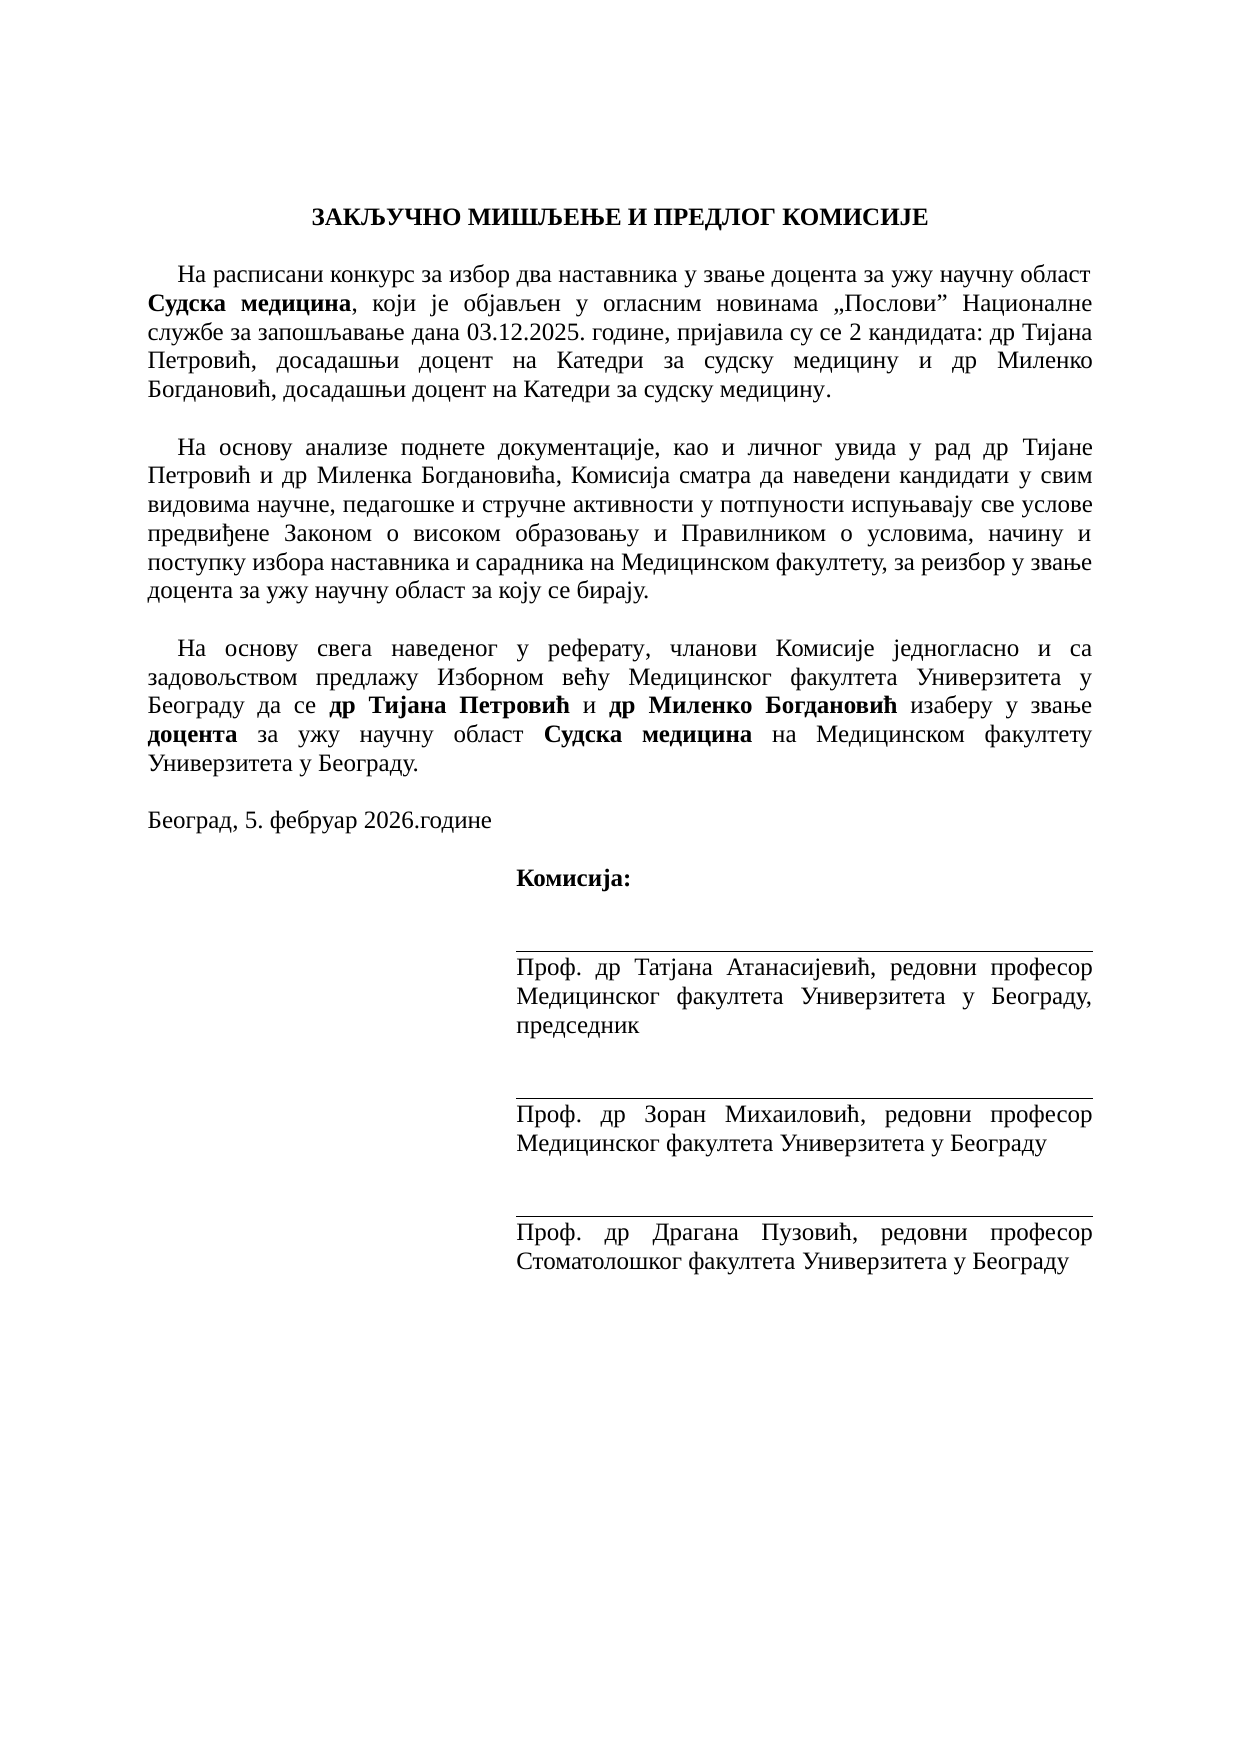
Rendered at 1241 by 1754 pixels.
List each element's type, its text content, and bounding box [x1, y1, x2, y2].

text Проф. др Татјана Атанасијевић, редовни професор Медицинског факултета Универзитета у Београду, председник [516, 952, 1093, 1039]
text Комисија: [516, 863, 1093, 892]
text ЗАКЉУЧНО МИШЉЕЊЕ И ПРЕДЛОГ КОМИСИЈЕ [147, 202, 1093, 231]
text Београд, 5. фебруар 2026.године [147, 806, 1093, 834]
text На расписани конкурс за избор два наставника у звање доцента за ужу научну област Судска медицина, који је објављен у огласним новинама „Послови” Националне службе за запошљавање дана 03.12.2025. године, пријавила су се 2 кандидата: др Тијана Петровић, досадашњи доцент на Катедри за судску медицину и др Миленко Богдановић, досадашњи доцент на Катедри за судску медицину. [147, 259, 1093, 403]
text Проф. др Драгана Пузовић, редовни професор Стоматолошког факултета Универзитета у Београду [516, 1217, 1093, 1275]
text Проф. др Зоран Михаиловић, редовни професор Медицинског факултета Универзитета у Београду [516, 1099, 1093, 1157]
text На основу свега наведеног у реферату, чланови Комисије једногласно и са задовољством предлажу Изборном већу Медицинског факултета Универзитета у Београду да се др Тијана Петровић и др Миленко Богдановић изаберу у звање доцента за ужу научну област Судска медицина на Медицинском факултету Универзитета у Београду. [147, 633, 1093, 777]
text На основу анализе поднете документације, као и личног увида у рад др Тијане Петровић и др Миленка Богдановића, Комисија сматра да наведени кандидати у свим видовима научне, педагошке и стручне активности у потпуности испуњавају све услове предвиђене Законом о високом образовању и Правилником о условима, начину и поступку избора наставника и сарадника на Медицинском факултету, за реизбор у звање доцента за ужу научну област за коју се бирају. [147, 432, 1093, 604]
